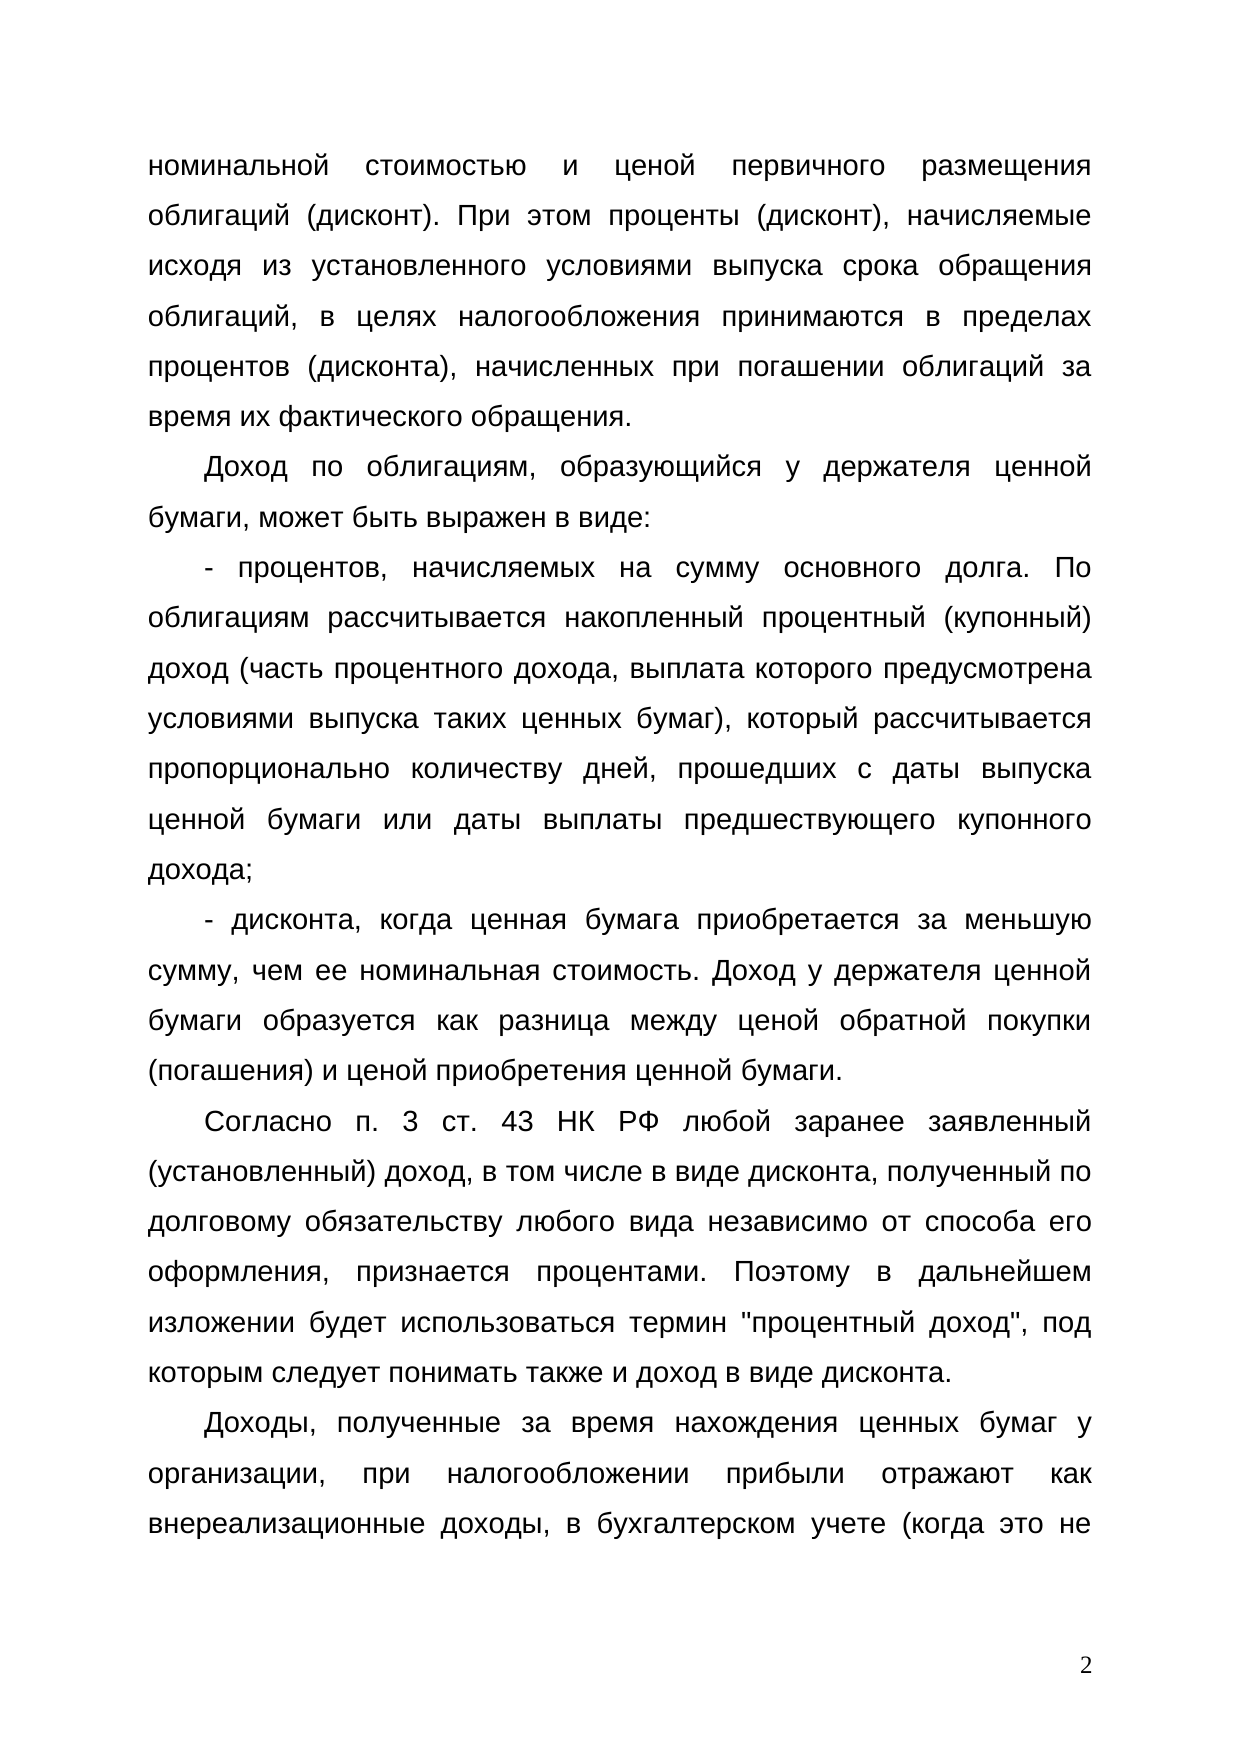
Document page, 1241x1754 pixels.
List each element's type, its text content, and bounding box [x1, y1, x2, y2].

text - дисконта, когда ценная бумага приобретается за меньшую сумму, чем ее номинальная стоимость. Доход у держателя ценной бумаги образуется как разница между ценой обратной покупки (погашения) и ценой приобретения ценной бумаги. [148, 902, 1093, 1087]
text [148, 1405, 1093, 1539]
text - процентов, начисляемых на сумму основного долга. По облигациям рассчитывается накопленный процентный (купонный) доход (часть процентного дохода, выплата которого предусмотрена условиями выпуска таких ценных бумаг), который рассчитывается пропорционально количеству дней, прошедших с даты выпуска ценной бумаги или даты выплаты предшествующего купонного дохода; [148, 550, 1093, 886]
text Согласно п. 3 ст. 43 НК РФ любой заранее заявленный (установленный) доход, в том числе в виде дисконта, полученный по долговому обязательству любого вида независимо от способа его оформления, признается процентами. Поэтому в дальнейшем изложении будет использоваться термин "процентный доход", под которым следует понимать также и доход в виде дисконта. [148, 1103, 1093, 1389]
text Доход по облигациям, образующийся у держателя ценной бумаги, может быть выражен в виде: [148, 449, 1093, 533]
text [148, 148, 1093, 433]
